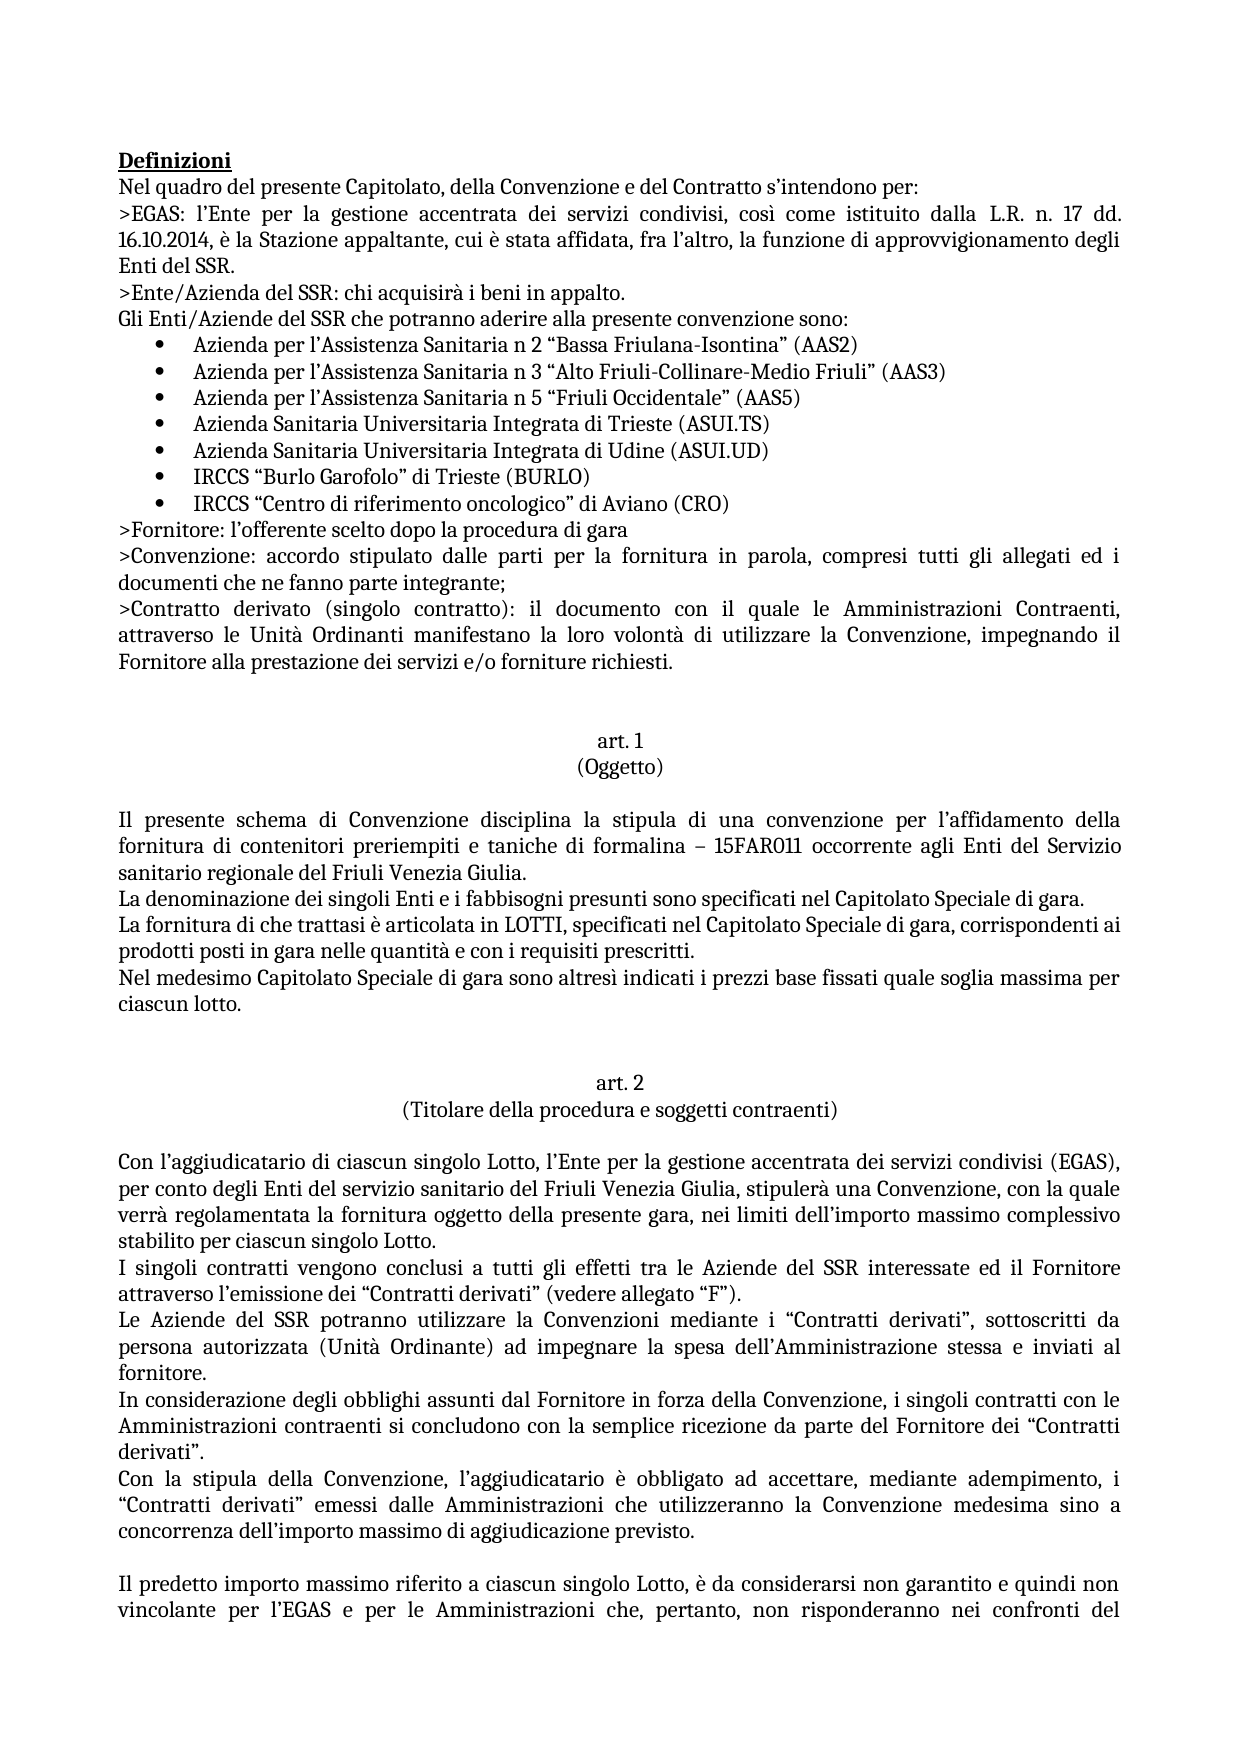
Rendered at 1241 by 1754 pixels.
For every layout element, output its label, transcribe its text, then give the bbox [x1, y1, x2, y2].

text (Titolare della procedura e soggetti contraenti) [118, 1096, 1122, 1123]
text Definizioni [118, 148, 1122, 174]
list Azienda Sanitaria Universitaria Integrata di Trieste (ASUI.TS) [156, 411, 1122, 438]
text >Fornitore: l’offerente scelto dopo la procedura di gara [118, 517, 1122, 543]
text I singoli contratti vengono conclusi a tutti gli effetti tra le Aziende del SSR interessate ed il Fornitore attraverso l’emissione dei “Contratti derivati” (vedere allegato “F”). [118, 1254, 1122, 1307]
text >Convenzione: accordo stipulato dalle parti per la fornitura in parola, compresi tutti gli allegati ed i documenti che ne fanno parte integrante; [118, 543, 1122, 596]
list Azienda per l’Assistenza Sanitaria n 5 “Friuli Occidentale” (AAS5) [156, 385, 1122, 411]
text In considerazione degli obblighi assunti dal Fornitore in forza della Convenzione, i singoli contratti con le Amministrazioni contraenti si concludono con la semplice ricezione da parte del Fornitore dei “Contratti derivati”. [118, 1386, 1122, 1465]
text Con l’aggiudicatario di ciascun singolo Lotto, l’Ente per la gestione accentrata dei servizi condivisi (EGAS), per conto degli Enti del servizio sanitario del Friuli Venezia Giulia, stipulerà una Convenzione, con la quale verrà regolamentata la fornitura oggetto della presente gara, nei limiti dell’importo massimo complessivo stabilito per ciascun singolo Lotto. [118, 1149, 1122, 1254]
text Il presente schema di Convenzione disciplina la stipula di una convenzione per l’affidamento della fornitura di contenitori preriempiti e taniche di formalina – 15FAR011 occorrente agli Enti del Servizio sanitario regionale del Friuli Venezia Giulia. [118, 807, 1122, 886]
text La denominazione dei singoli Enti e i fabbisogni presunti sono specificati nel Capitolato Speciale di gara. [118, 886, 1122, 912]
list Azienda per l’Assistenza Sanitaria n 2 “Bassa Friulana-Isontina” (AAS2) [156, 332, 1122, 358]
text Nel medesimo Capitolato Speciale di gara sono altresì indicati i prezzi base fissati quale soglia massima per ciascun lotto. [118, 965, 1122, 1017]
list IRCCS “Burlo Garofolo” di Trieste (BURLO) [156, 464, 1122, 490]
text Le Aziende del SSR potranno utilizzare la Convenzioni mediante i “Contratti derivati”, sottoscritti da persona autorizzata (Unità Ordinante) ad impegnare la spesa dell’Amministrazione stessa e inviati al fornitore. [118, 1307, 1122, 1386]
text Con la stipula della Convenzione, l’aggiudicatario è obbligato ad accettare, mediante adempimento, i “Contratti derivati” emessi dalle Amministrazioni che utilizzeranno la Convenzione medesima sino a concorrenza dell’importo massimo di aggiudicazione previsto. [118, 1465, 1122, 1544]
text Gli Enti/Aziende del SSR che potranno aderire alla presente convenzione sono: [118, 306, 1122, 332]
list Azienda per l’Assistenza Sanitaria n 3 “Alto Friuli-Collinare-Medio Friuli” (AAS3) [156, 358, 1122, 385]
text La fornitura di che trattasi è articolata in LOTTI, specificati nel Capitolato Speciale di gara, corrispondenti ai prodotti posti in gara nelle quantità e con i requisiti prescritti. [118, 912, 1122, 965]
list Azienda Sanitaria Universitaria Integrata di Udine (ASUI.UD) [156, 438, 1122, 464]
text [118, 1571, 1122, 1623]
text art. 2 [118, 1070, 1122, 1096]
text >Ente/Azienda del SSR: chi acquisirà i beni in appalto. [118, 279, 1122, 306]
text (Oggetto) [118, 754, 1122, 780]
text Nel quadro del presente Capitolato, della Convenzione e del Contratto s’intendono per: [118, 174, 1122, 200]
text art. 1 [118, 727, 1122, 754]
text >EGAS: l’Ente per la gestione accentrata dei servizi condivisi, così come istituito dalla L.R. n. 17 dd. 16.10.2014, è la Stazione appaltante, cui è stata affidata, fra l’altro, la funzione di approvvigionamento degli Enti del SSR. [118, 200, 1122, 279]
list IRCCS “Centro di riferimento oncologico” di Aviano (CRO) [156, 490, 1122, 517]
text >Contratto derivato (singolo contratto): il documento con il quale le Amministrazioni Contraenti, attraverso le Unità Ordinanti manifestano la loro volontà di utilizzare la Convenzione, impegnando il Fornitore alla prestazione dei servizi e/o forniture richiesti. [118, 596, 1122, 675]
